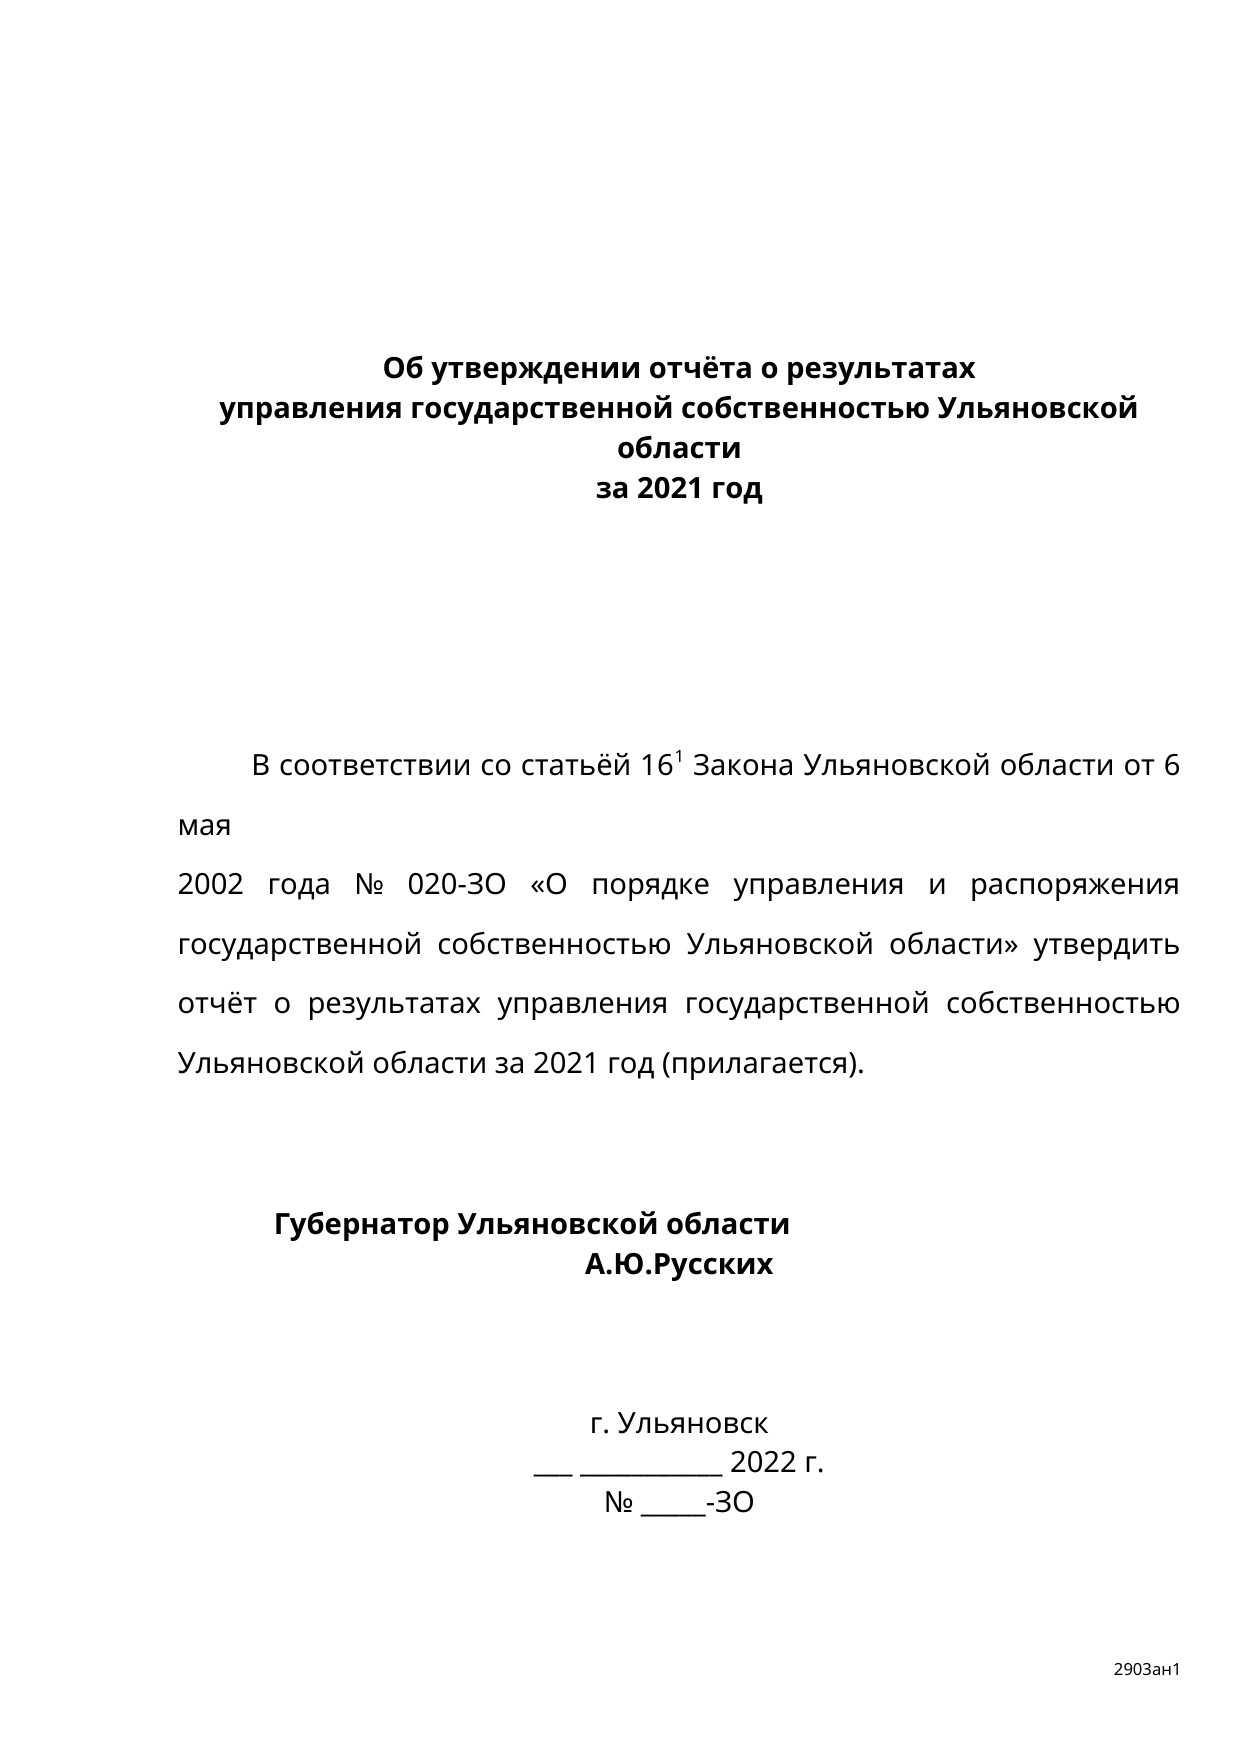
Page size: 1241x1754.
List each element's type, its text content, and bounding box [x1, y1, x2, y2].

text управления государственной собственностью Ульяновской области [177, 387, 1181, 467]
text В соответствии со статьёй 161 Закона Ульяновской области от 6 мая 2002 года № 020-ЗО «О порядке управления и распоряжения государственной собственностью Ульяновской области» утвердить отчёт о результатах управления государственной собственностью Ульяновской области за 2021 год (прилагается). [177, 745, 1181, 1082]
text г. Ульяновск [177, 1402, 1181, 1442]
text Об утверждении отчёта о результатах [177, 348, 1181, 387]
text Губернатор Ульяновской области А.Ю.Русских [177, 1204, 1181, 1283]
text № _____-ЗО [177, 1481, 1181, 1521]
text за 2021 год [177, 467, 1181, 507]
text ___ ___________ 2022 г. [177, 1442, 1181, 1481]
